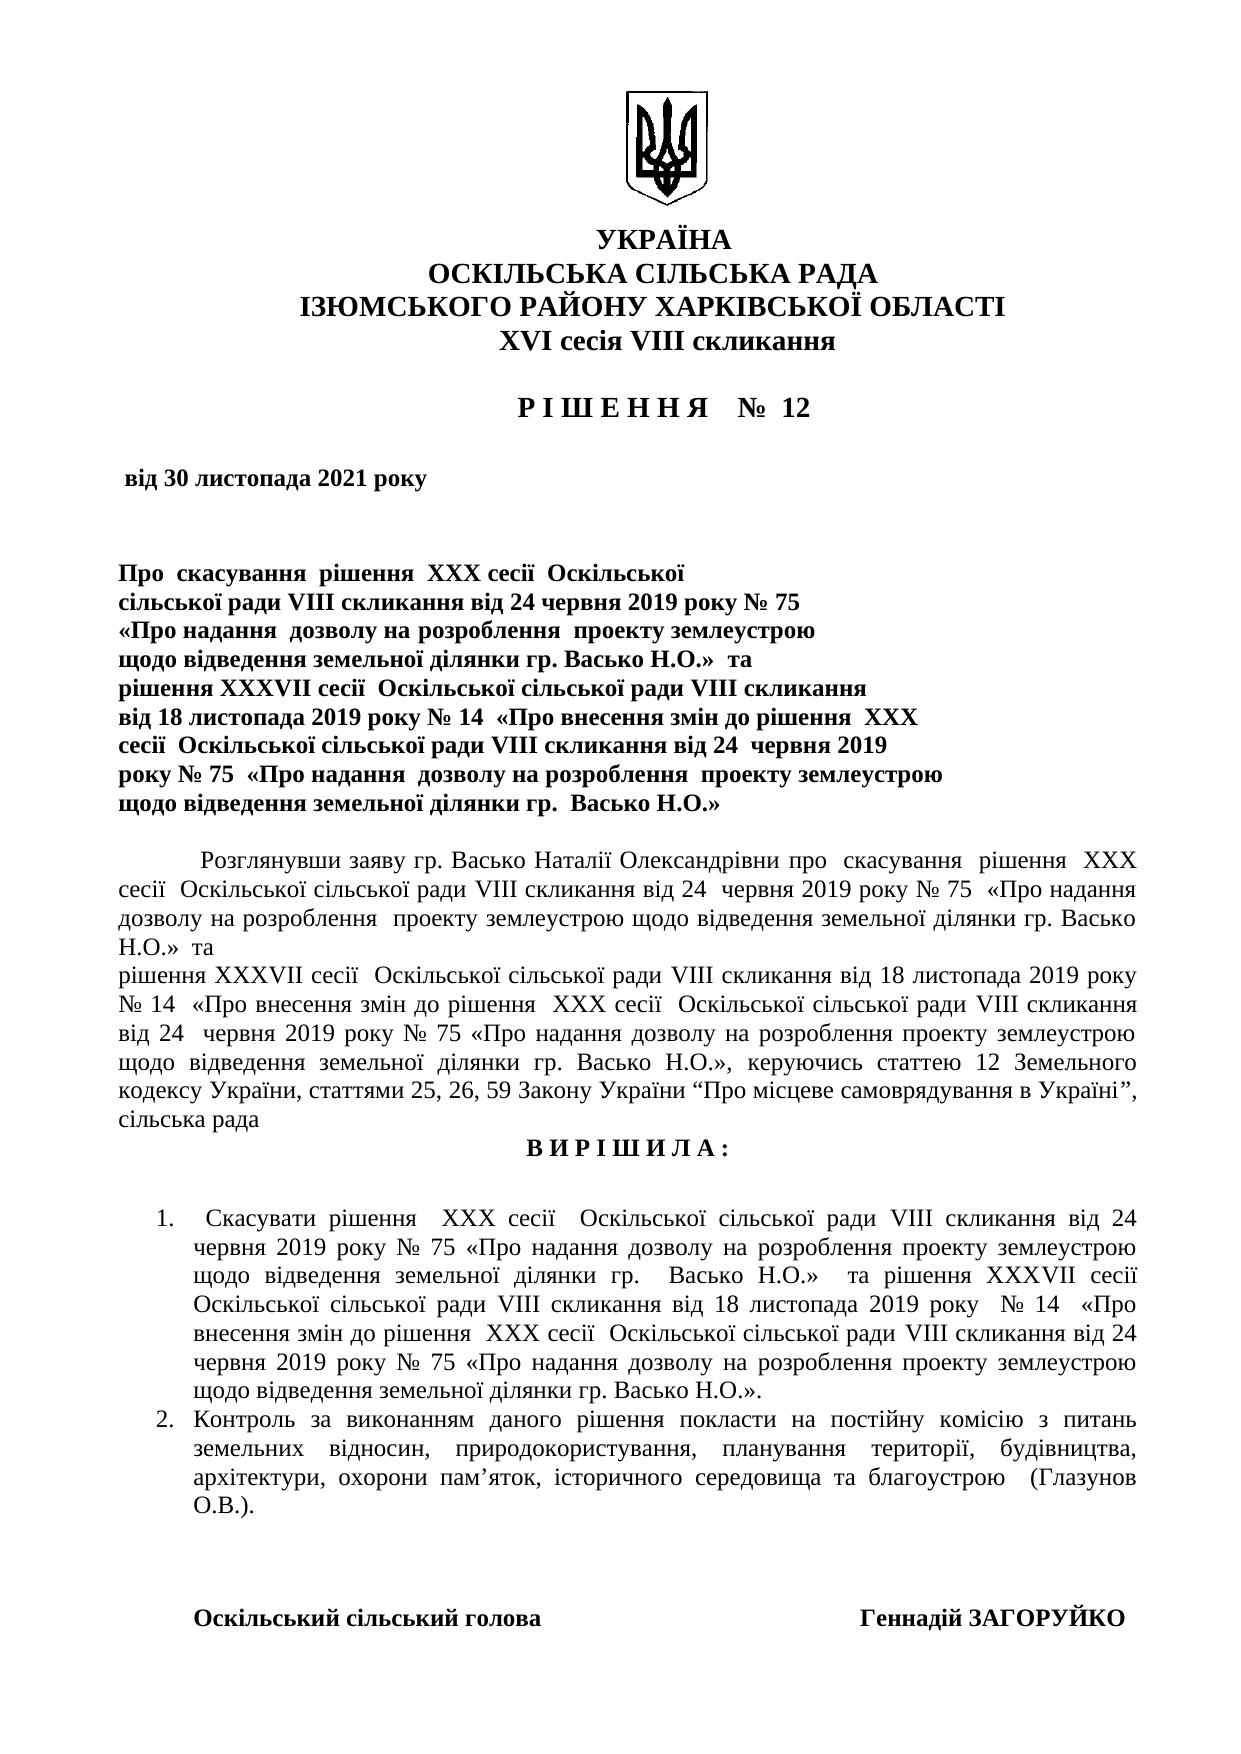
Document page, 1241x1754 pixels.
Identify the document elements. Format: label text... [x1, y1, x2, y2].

text рішення ХХХVІІ сесії Оскільської сільської ради VІІІ скликання від 18 листопада 2019 року № 14 «Про внесення змін до рішення ХХХ сесії Оскільської сільської ради VІІІ скликання від 24 червня 2019 року № 75 «Про надання дозволу на розроблення проекту землеустрою щодо відведення земельної ділянки гр. Васько Н.О.», керуючись статтею 12 Земельного кодексу України, статтями 25, 26, 59 Закону України “Про місцеве самоврядування в Україні”, сільська рада [118, 960, 1137, 1133]
text від 30 листопада 2021 року [118, 463, 1137, 492]
text року № 75 «Про надання дозволу на розроблення проекту землеустрою [118, 759, 1137, 788]
text УКРАЇНА [168, 222, 1137, 256]
text щодо відведення земельної ділянки гр. Васько Н.О.» та [118, 644, 1137, 673]
list Скасувати рішення ХХХ сесії Оскільської сільської ради VІІІ скликання від 24 червня 2019 року № 75 «Про надання дозволу на розроблення проекту землеустрою щодо відведення земельної ділянки гр. Васько Н.О.» та рішення ХХХVІІ сесії Оскільської сільської ради VІІІ скликання від 18 листопада 2019 року № 14 «Про внесення змін до рішення ХХХ сесії Оскільської сільської ради VІІІ скликання від 24 червня 2019 року № 75 «Про надання дозволу на розроблення проекту землеустрою щодо відведення земельної ділянки гр. Васько Н.О.». [156, 1203, 1137, 1404]
text Р І Ш Е Н Н Я № 12 [168, 390, 1137, 423]
text від 18 листопада 2019 року № 14 «Про внесення змін до рішення ХХХ [118, 702, 1137, 730]
text ІЗЮМСЬКОГО РАЙОНУ ХАРКІВСЬКОЇ ОБЛАСТІ [168, 289, 1137, 323]
text сесії Оскільської сільської ради VІІІ скликання від 24 червня 2019 [118, 730, 1137, 759]
text щодо відведення земельної ділянки гр. Васько Н.О.» [118, 788, 1137, 817]
text Розглянувши заяву гр. Васько Наталії Олександрівни про скасування рішення ХХХ сесії Оскільської сільської ради VІІІ скликання від 24 червня 2019 року № 75 «Про надання дозволу на розроблення проекту землеустрою щодо відведення земельної ділянки гр. Васько Н.О.» та [118, 845, 1137, 960]
text Про скасування рішення ХХХ сесії Оскільської [118, 558, 1137, 587]
list Контроль за виконанням даного рішення покласти на постійну комісію з питань земельних відносин, природокористування, планування території, будівництва, архітектури, охорони пам’яток, історичного середовища та благоустрою (Глазунов О.В.). [156, 1404, 1137, 1519]
text ОСКІЛЬСЬКА СІЛЬСЬКА РАДА [168, 256, 1137, 289]
text В И Р І Ш И Л А : [118, 1133, 1137, 1162]
text «Про надання дозволу на розроблення проекту землеустрою [118, 615, 1137, 644]
table_header [129, 89, 1148, 222]
text XVI сесія VІІІ скликання [168, 323, 1137, 356]
text Оскільський сільський голова Геннадій ЗАГОРУЙКО [193, 1603, 1137, 1632]
text рішення ХХХVІІ сесії Оскільської сільської ради VІІІ скликання [118, 673, 1137, 702]
text сільської ради VІІІ скликання від 24 червня 2019 року № 75 [118, 587, 1137, 615]
